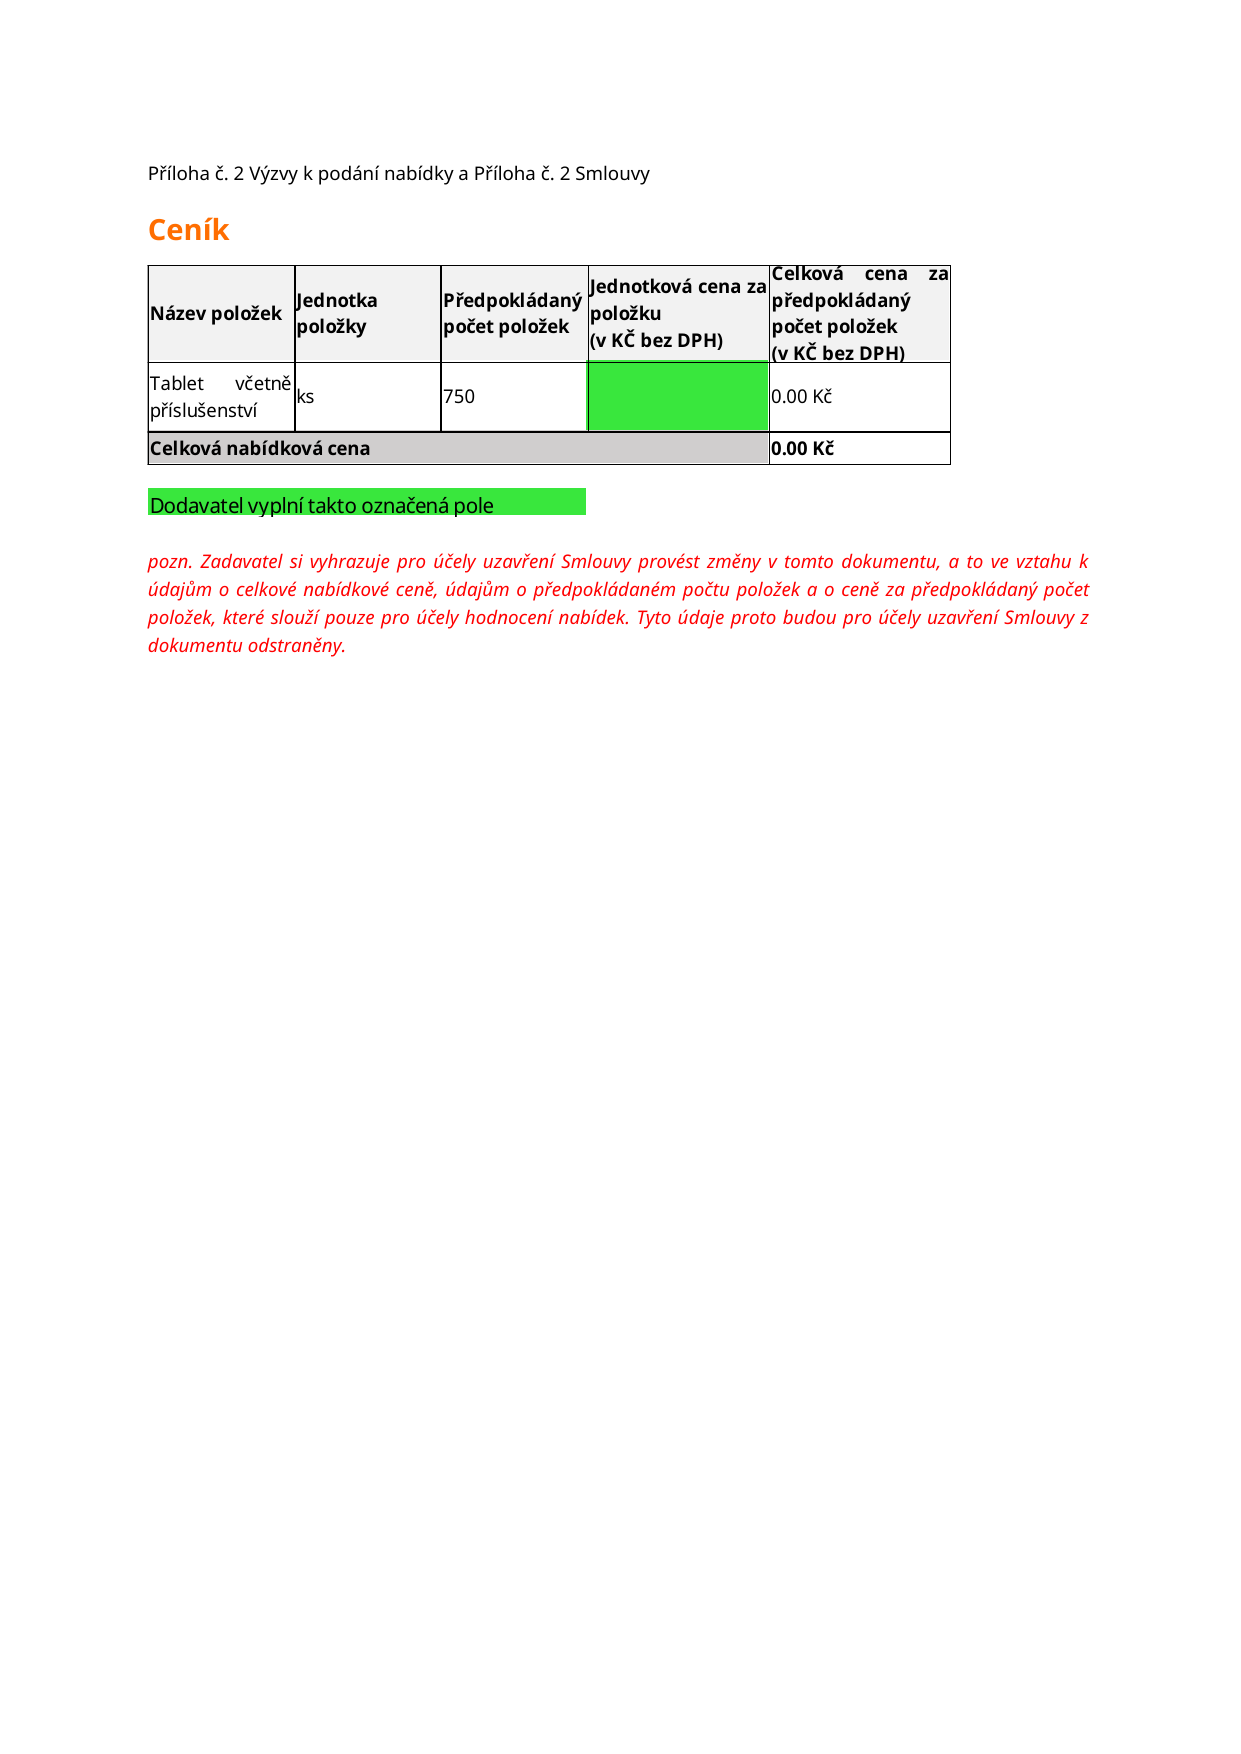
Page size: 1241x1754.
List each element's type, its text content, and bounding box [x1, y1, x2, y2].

subtitle Ceník [148, 209, 1093, 249]
text pozn. Zadavatel si vyhrazuje pro účely uzavření Smlouvy provést změny v tomto dokumentu, a to ve vztahu k údajům o celkové nabídkové ceně, údajům o předpokládaném počtu položek a o ceně za předpokládaný počet položek, které slouží pouze pro účely hodnocení nabídek. Tyto údaje proto budou pro účely uzavření Smlouvy z dokumentu odstraněny. [148, 548, 1093, 658]
text Příloha č. 2 Výzvy k podání nabídky a Příloha č. 2 Smlouvy [148, 160, 1093, 186]
